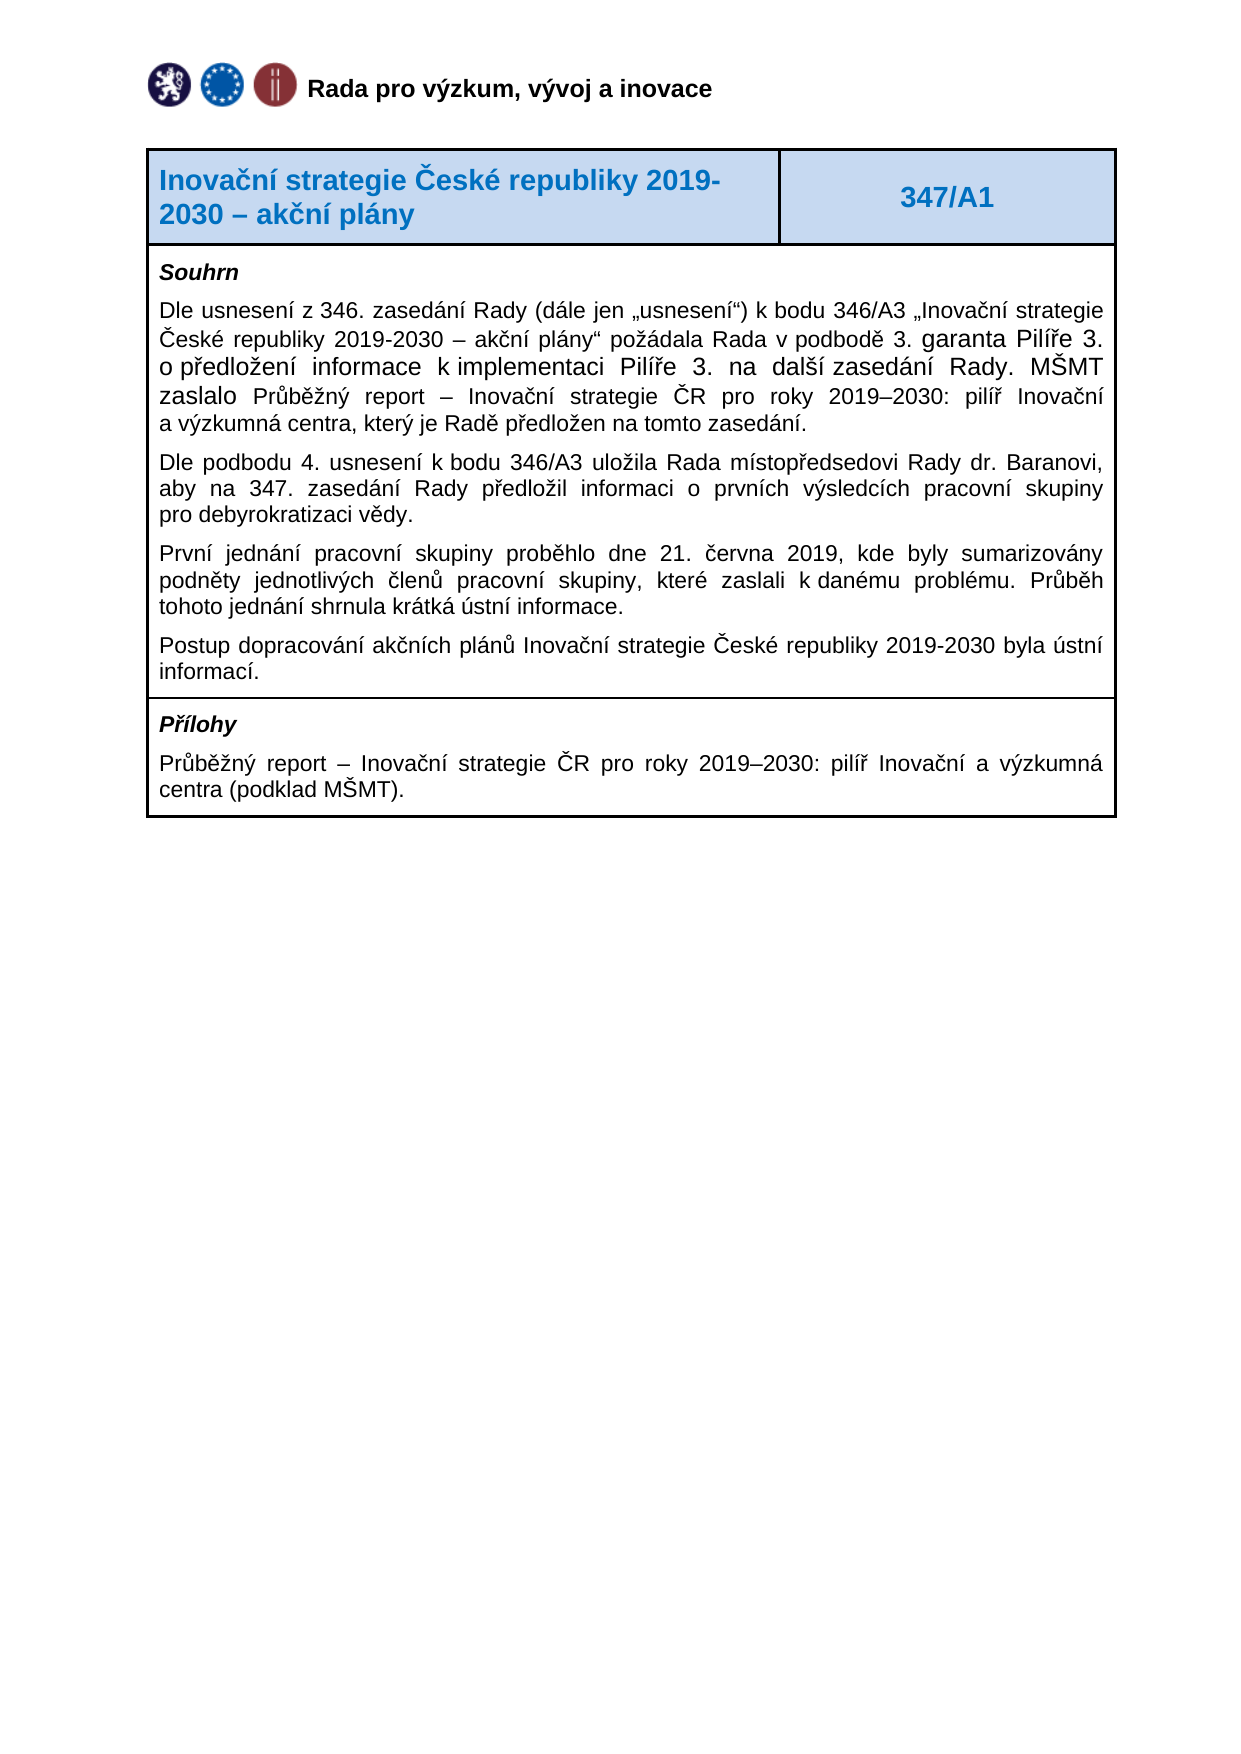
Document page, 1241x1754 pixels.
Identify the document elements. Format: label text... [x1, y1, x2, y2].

table_cell Přílohy Průběžný report – Inovační strategie ČR pro roky 2019–2030: pilíř Inovační a výzkumná centra (podklad MŠMT). [149, 699, 1114, 815]
picture [147, 62, 298, 108]
table_header Inovační strategie České republiky 2019-2030 – akční plány [149, 151, 778, 243]
table_cell Souhrn Dle usnesení z 346. zasedání Rady (dále jen „usnesení“) k bodu 346/A3 „Inovační strategie České republiky 2019-2030 – akční plány“ požádala Rada v podbodě 3. garanta Pilíře 3. o předložení informace k implementaci Pilíře 3. na další zasedání Rady. MŠMT zaslalo Průběžný report – Inovační strategie ČR pro roky 2019–2030: pilíř Inovační a výzkumná centra, který je Radě předložen na tomto zasedání. Dle podbodu 4. usnesení k bodu 346/A3 uložila Rada místopředsedovi Rady dr. Baranovi, aby na 347. zasedání Rady předložil informaci o prvních výsledcích pracovní skupiny pro debyrokratizaci vědy. První jednání pracovní skupiny proběhlo dne 21. června 2019, kde byly sumarizovány podněty jednotlivých členů pracovní skupiny, které zaslali k danému problému. Průběh tohoto jednání shrnula krátká ústní informace. Postup dopracování akčních plánů Inovační strategie České republiky 2019-2030 byla ústní informací. [149, 246, 1114, 697]
table_header 347/A1 [781, 151, 1114, 243]
